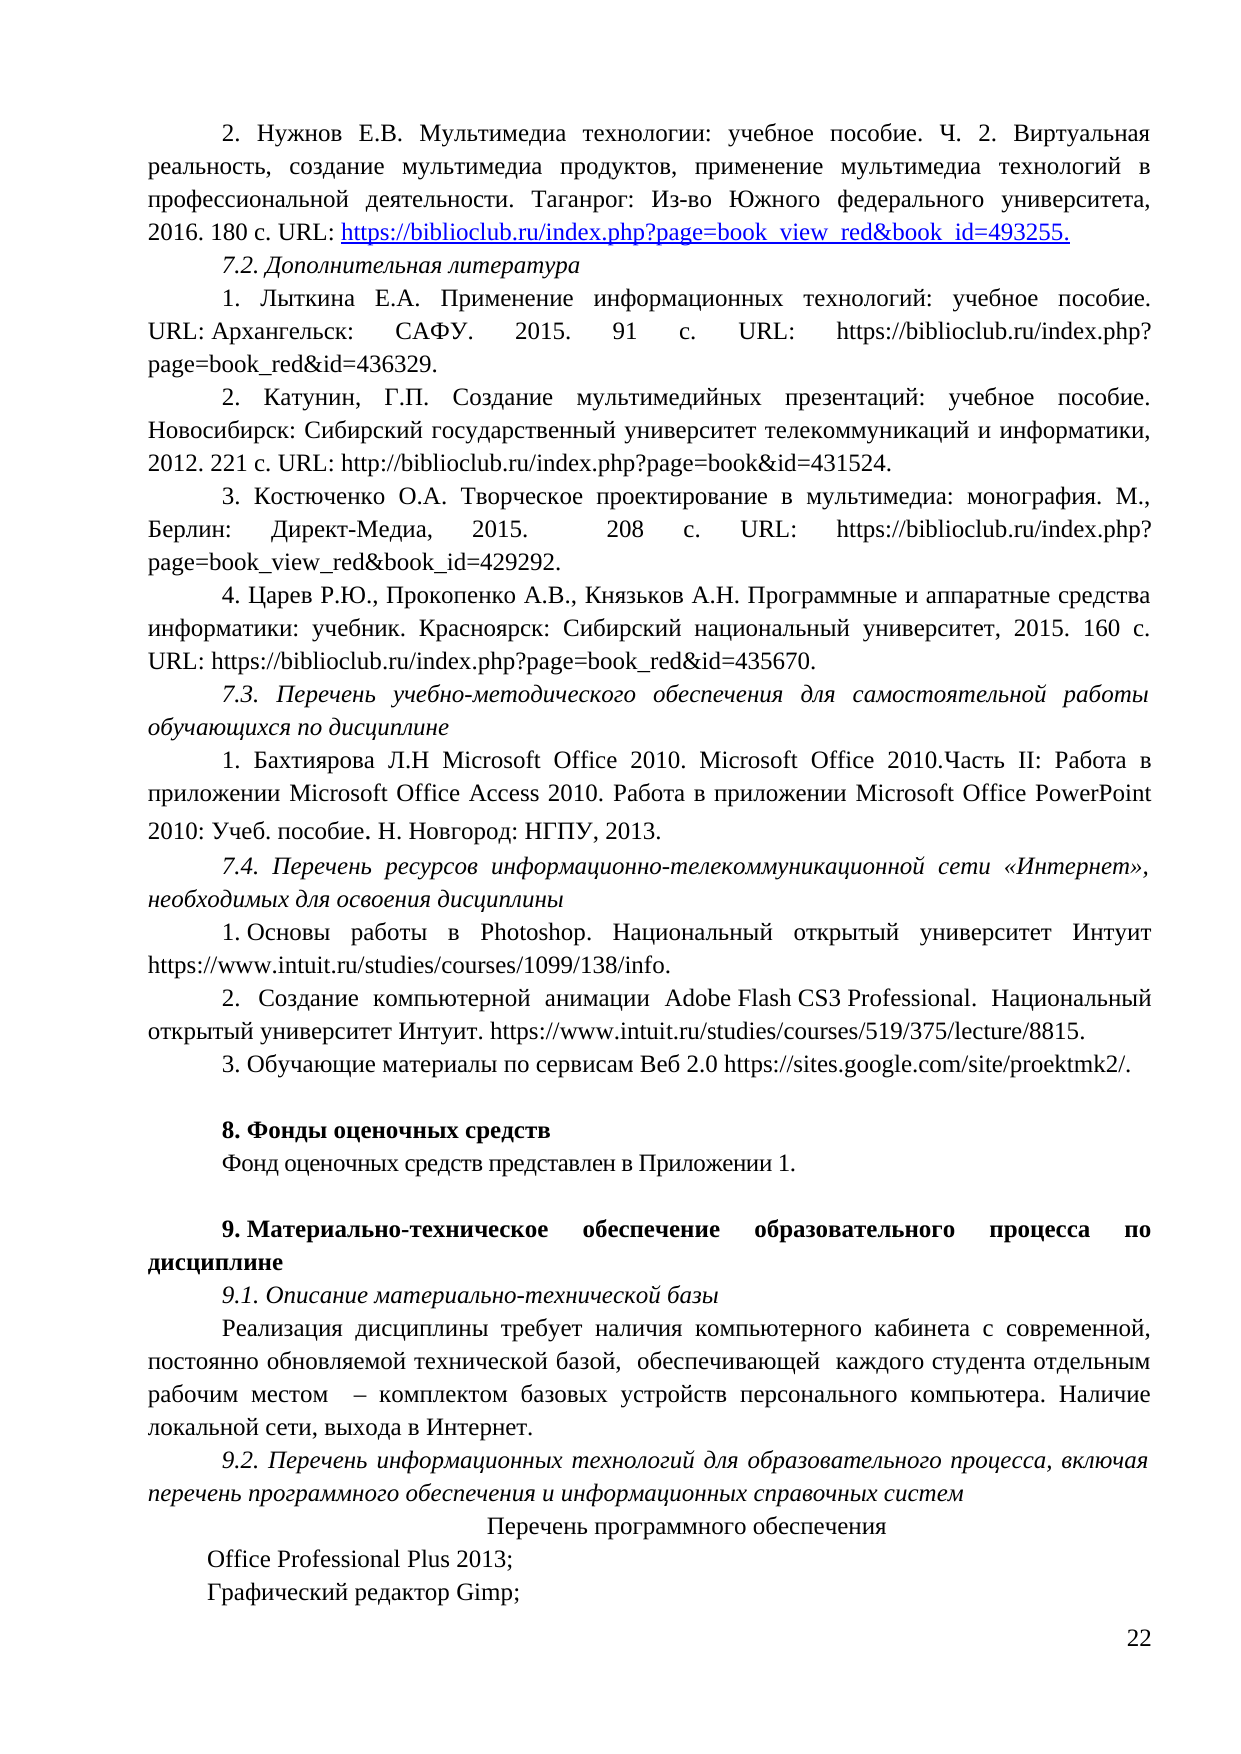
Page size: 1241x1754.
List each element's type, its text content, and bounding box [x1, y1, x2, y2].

text 2. Нужнов Е.В. Мультимедиа технологии: учебное пособие. Ч. 2. Виртуальная реальность, создание мультимедиа продуктов, применение мультимедиа технологий в профессиональной деятельности. Таганрог: Из-во Южного федерального университета, 2016. 180 с. URL: https://biblioclub.ru/index.php?page=book_view_red&book_id=493255. [148, 118, 1152, 246]
text 9.2. Перечень информационных технологий для образовательного процесса, включая перечень программного обеспечения и информационных справочных систем [148, 1445, 1152, 1507]
text 2. Катунин, Г.П. Создание мультимедийных презентаций: учебное пособие. Новосибирск: Сибирский государственный университет телекоммуникаций и информатики, 2012. 221 с. URL: http://biblioclub.ru/index.php?page=book&id=431524. [148, 382, 1152, 477]
text 7.3. Перечень учебно-методического обеспечения для самостоятельной работы обучающихся по дисциплине [148, 679, 1152, 741]
text Графический редактор Gimp; [207, 1577, 1152, 1606]
text Реализация дисциплины требует наличия компьютерного кабинета с современной, постоянно обновляемой технической базой, обеспечивающей каждого студента отдельным рабочим местом – комплектом базовых устройств персонального компьютера. Наличие локальной сети, выхода в Интернет. [148, 1313, 1152, 1441]
text 7.4. Перечень ресурсов информационно-телекоммуникационной сети «Интернет», необходимых для освоения дисциплины [148, 851, 1152, 913]
text 3. Костюченко О.А. Творческое проектирование в мультимедиа: монография. М., Берлин: Директ-Медиа, 2015. 208 с. URL: https://biblioclub.ru/index.php?page=book_view_red&book_id=429292. [148, 481, 1152, 576]
text 3. Обучающие материалы по сервисам Веб 2.0 https://sites.google.com/site/proektmk2/. [148, 1049, 1152, 1078]
text 4. Царев Р.Ю., Прокопенко А.В., Князьков А.Н. Программные и аппаратные средства информатики: учебник. Красноярск: Сибирский национальный университет, 2015. 160 с. URL: https://biblioclub.ru/index.php?page=book_red&id=435670. [148, 580, 1152, 675]
text 2. Создание компьютерной анимации Adobe Flash CS3 Professional. Национальный открытый университет Интуит. https://www.intuit.ru/studies/courses/519/375/lecture/8815. [148, 983, 1152, 1045]
subtitle 1. Бахтиярова Л.Н Microsoft Office 2010. Microsoft Office 2010.Часть II: Работа в приложении Microsoft Office Access 2010. Работа в приложении Microsoft Office PowerPoint 2010: Учеб. пособие. Н. Новгород: НГПУ, 2013. [148, 746, 1152, 846]
text 9. Материально-техническое обеспечение образовательного процесса по дисциплине [148, 1214, 1152, 1276]
text 9.1. Описание материально-технической базы [148, 1280, 1152, 1309]
text 1. Лыткина Е.А. Применение информационных технологий: учебное пособие. URL: Архангельск: САФУ. 2015. 91 с. URL: https://biblioclub.ru/index.php?page=book_red&id=436329. [148, 283, 1152, 378]
text 7.2. Дополнительная литература [148, 250, 1152, 279]
text 1. Основы работы в Photoshop. Национальный открытый университет Интуит https://www.intuit.ru/studies/courses/1099/138/info. [148, 917, 1152, 979]
text Фонд оценочных средств представлен в Приложении 1. [148, 1148, 1152, 1177]
text 8. Фонды оценочных средств [148, 1115, 1152, 1144]
text Перечень программного обеспечения [148, 1511, 1152, 1540]
text Office Professional Plus 2013; [207, 1544, 1152, 1573]
